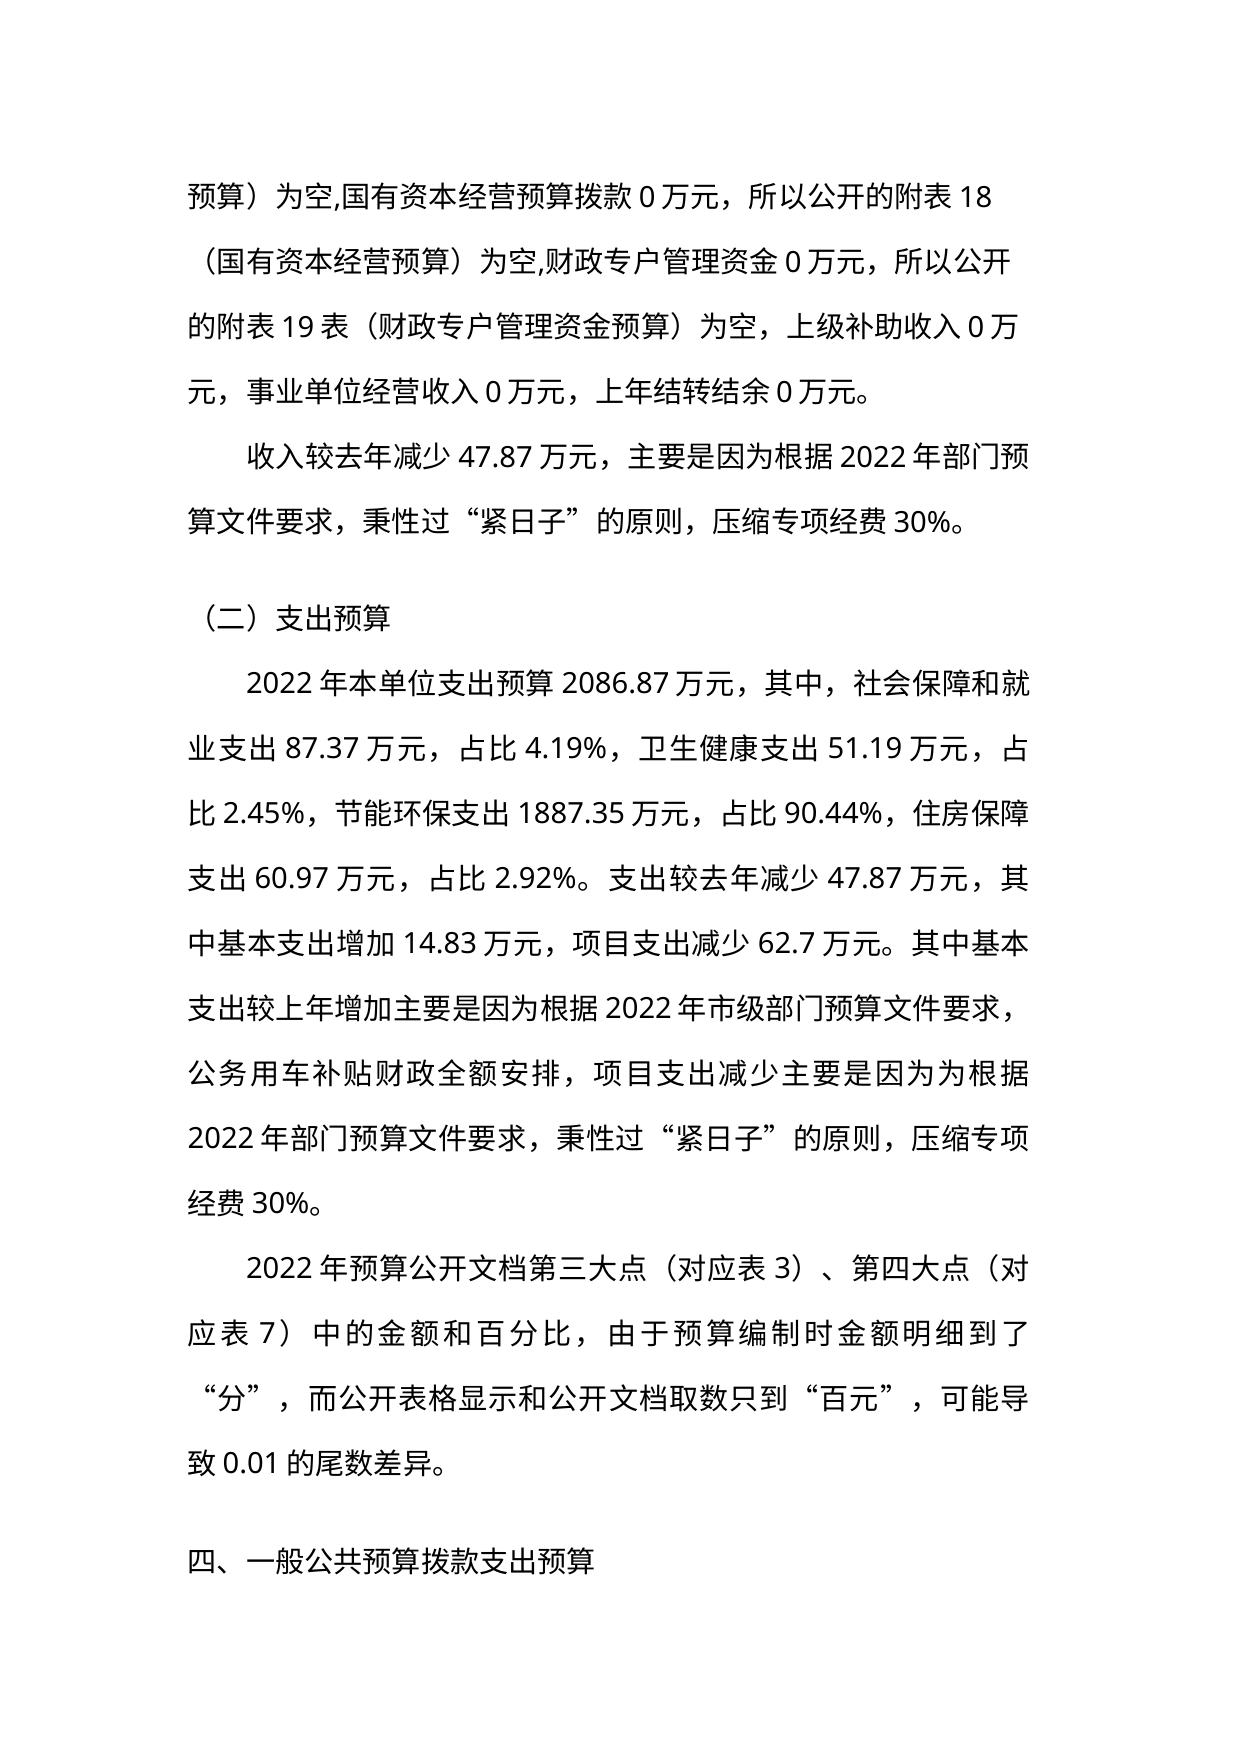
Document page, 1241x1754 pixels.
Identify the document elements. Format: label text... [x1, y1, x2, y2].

table_cell 2022年本单位支出预算2086.87万元，其中，社会保障和就业支出87.37万元，占比4.19%，卫生健康支出51.19万元，占比2.45%，节能环保支出1887.35万元，占比90.44%，住房保障支出60.97万元，占比2.92%。支出较去年减少47.87万元，其中基本支出增加14.83万元，项目支出减少62.7万元。其中基本支出较上年增加主要是因为根据2022年市级部门预算文件要求，公务用车补贴财政全额安排，项目支出减少主要是因为为根据2022年部门预算文件要求，秉性过“紧日子”的原则，压缩专项经费30%。 2022年预算公开文档第三大点（对应表3）、第四大点（对应表7）中的金额和百分比，由于预算编制时金额明细到了“分”，而公开表格显示和公开文档取数只到“百元”，可能导致0.01的尾数差异。 [176, 650, 1041, 1527]
table_cell （二）支出预算 [176, 585, 1041, 649]
table_cell 收入较去年减少47.87万元，主要是因为根据2022年部门预算文件要求，秉性过“紧日子”的原则，压缩专项经费30%。 [176, 422, 1041, 584]
table_cell 四、一般公共预算拨款支出预算 [176, 1527, 1041, 1592]
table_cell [176, 162, 1041, 422]
